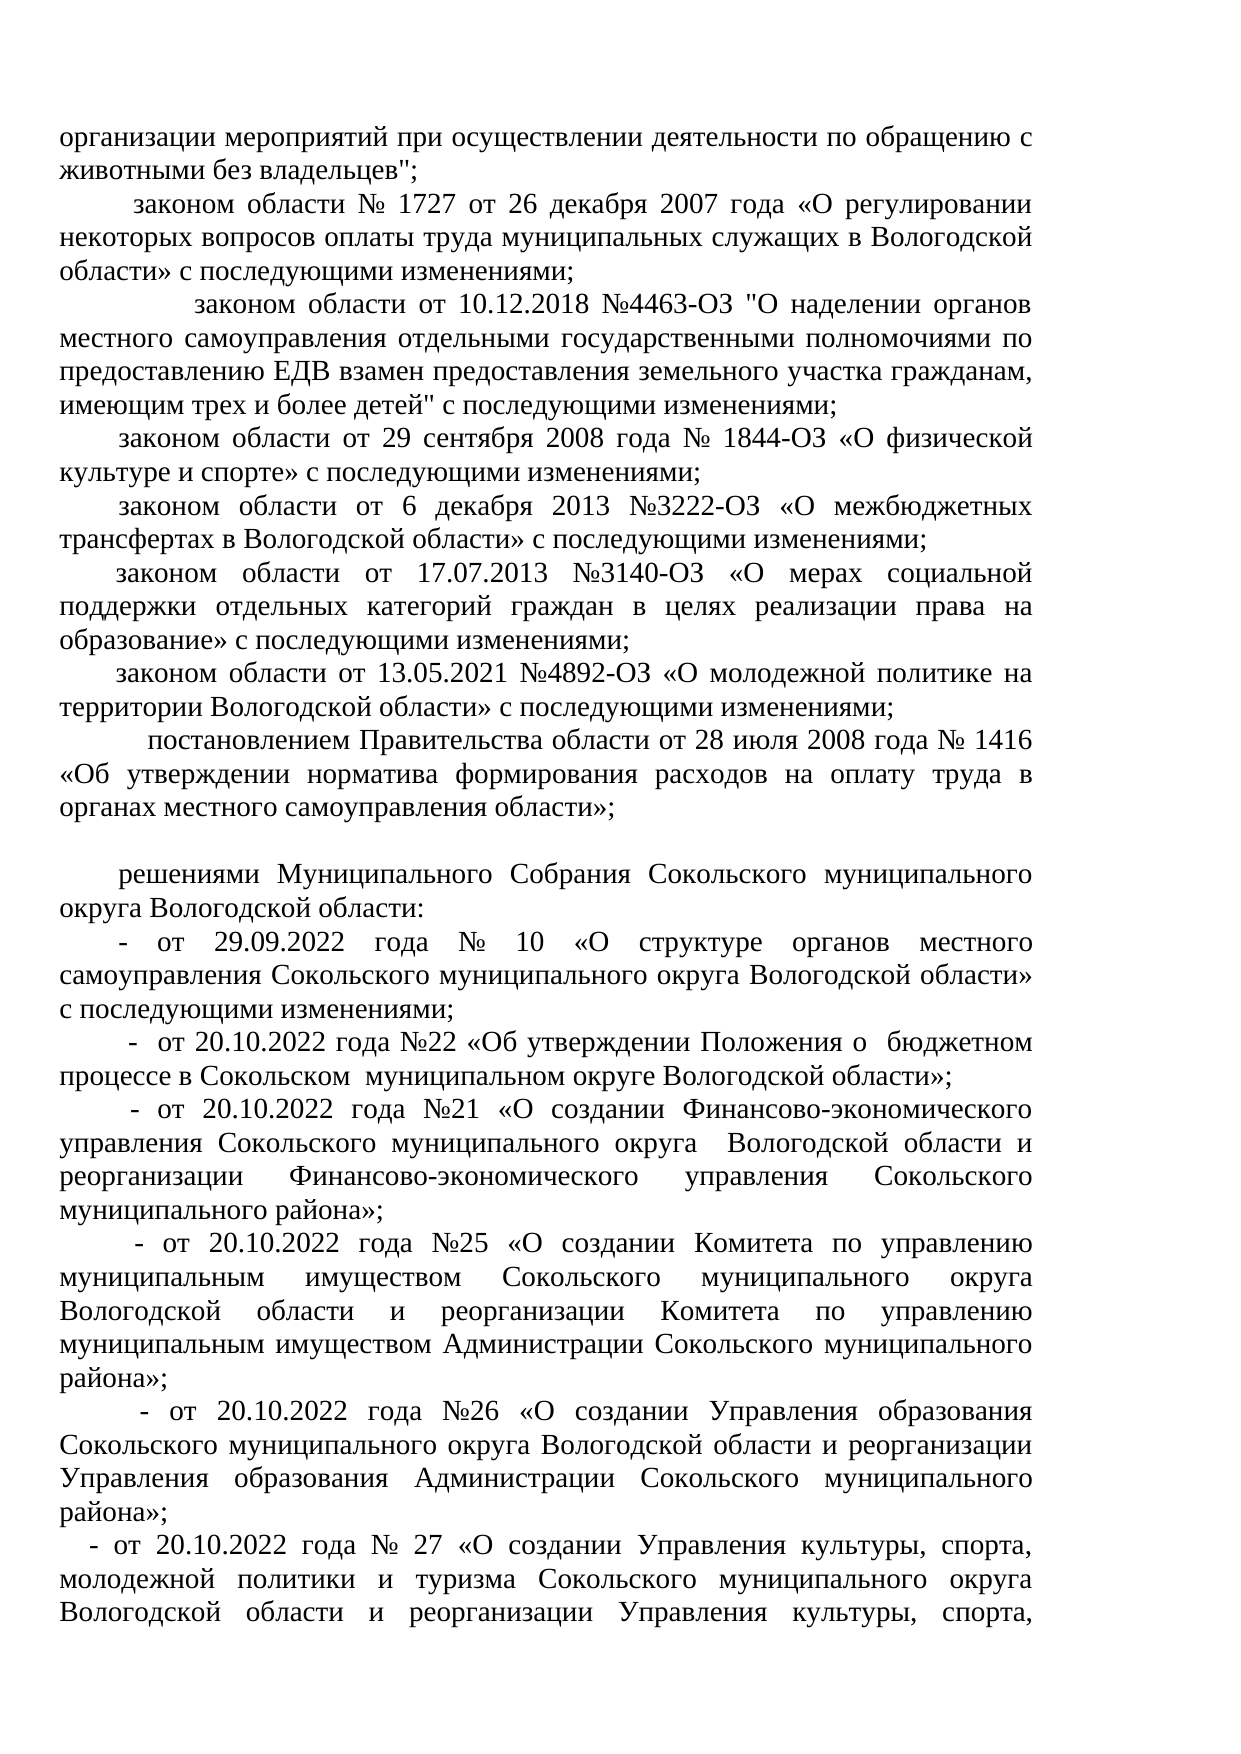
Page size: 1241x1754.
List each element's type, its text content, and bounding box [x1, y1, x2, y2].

text - от 29.09.2022 года № 10 «О структуре органов местного самоуправления Сокольского муниципального округа Вологодской области» с последующими изменениями; [59, 924, 1033, 1024]
text законом области от 29 сентября 2008 года № 1844-ОЗ «О физической культуре и спорте» с последующими изменениями; [59, 421, 1033, 488]
text законом области от 13.05.2021 №4892-ОЗ «О молодежной политике на территории Вологодской области» с последующими изменениями; [59, 655, 1033, 722]
text - от 20.10.2022 года №25 «О создании Комитета по управлению муниципальным имуществом Сокольского муниципального округа Вологодской области и реорганизации Комитета по управлению муниципальным имуществом Администрации Сокольского муниципального района»; [59, 1226, 1033, 1393]
text законом области от 10.12.2018 №4463-ОЗ "О наделении органов местного самоуправления отдельными государственными полномочиями по предоставлению ЕДВ взамен предоставления земельного участка гражданам, имеющим трех и более детей" с последующими изменениями; [59, 286, 1033, 421]
text законом области № 1727 от 26 декабря 2007 года «О регулировании некоторых вопросов оплаты труда муниципальных служащих в Вологодской области» с последующими изменениями; [59, 186, 1033, 286]
text - от 20.10.2022 года №26 «О создании Управления образования Сокольского муниципального округа Вологодской области и реорганизации Управления образования Администрации Сокольского муниципального района»; [59, 1393, 1033, 1527]
text - от 20.10.2022 года №21 «О создании Финансово-экономического управления Сокольского муниципального округа Вологодской области и реорганизации Финансово-экономического управления Сокольского муниципального района»; [59, 1091, 1033, 1226]
text решениями Муниципального Собрания Сокольского муниципального округа Вологодской области: [59, 857, 1033, 924]
text постановлением Правительства области от 28 июля 2008 года № 1416 «Об утверждении норматива формирования расходов на оплату труда в органах местного самоуправления области»; [59, 722, 1033, 823]
text - от 20.10.2022 года №22 «Об утверждении Положения о бюджетном процессе в Сокольском муниципальном округе Вологодской области»; [59, 1024, 1033, 1091]
text законом области от 17.07.2013 №3140-ОЗ «О мерах социальной поддержки отдельных категорий граждан в целях реализации права на образование» с последующими изменениями; [59, 555, 1033, 655]
text законом области от 6 декабря 2013 №3222-ОЗ «О межбюджетных трансфертах в Вологодской области» с последующими изменениями; [59, 488, 1033, 555]
